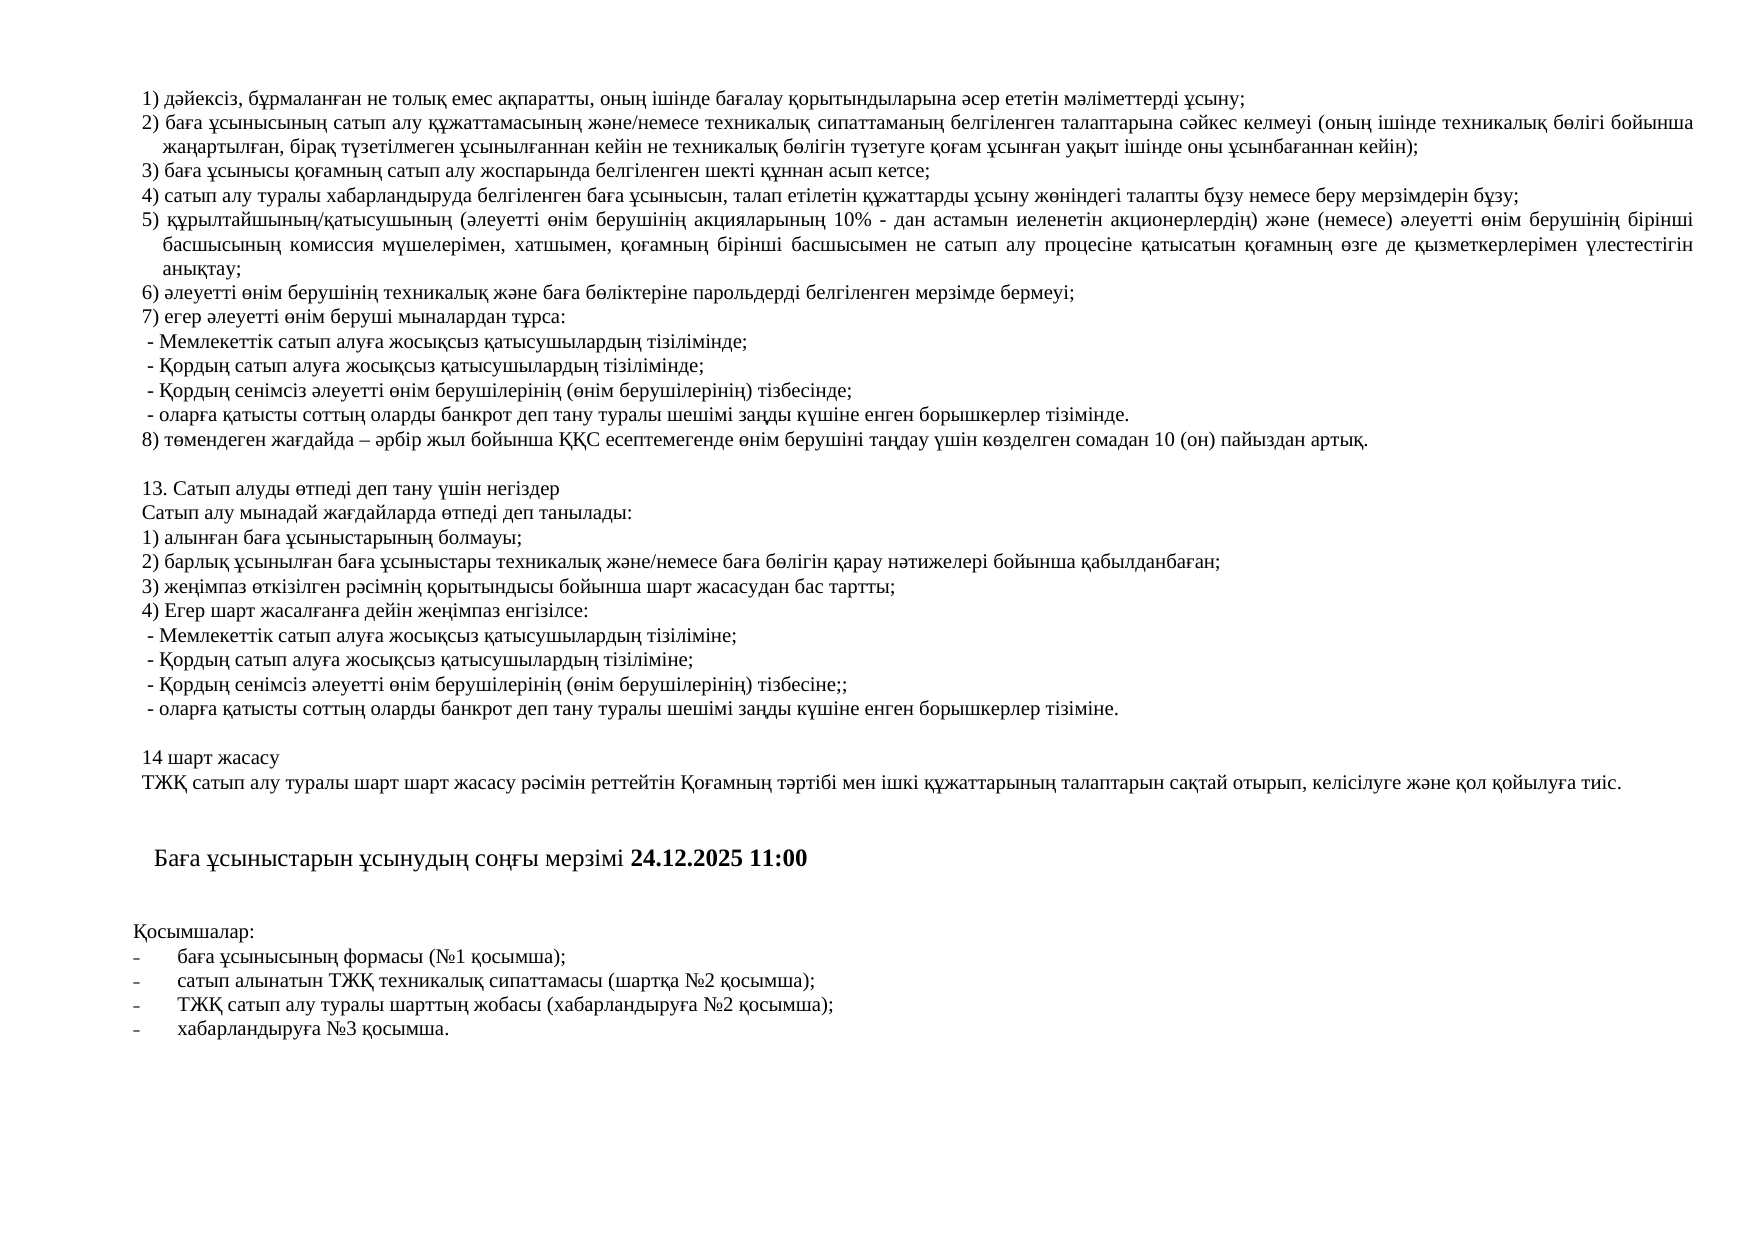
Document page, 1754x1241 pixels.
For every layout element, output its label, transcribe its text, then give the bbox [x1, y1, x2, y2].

list ТЖҚ сатып алу туралы шарт шарт жасасу рәсімін реттейтін Қоғамның тәртібі мен ішкі құжаттарының талаптарын сақтай отырып, келісілуге және қол қойылуға тиіс. [142, 769, 1695, 794]
list 2) баға ұсынысының сатып алу құжаттамасының және/немесе техникалық сипаттаманың белгіленген талаптарына сәйкес келмеуі (оның ішінде техникалық бөлігі бойынша жаңартылған, бірақ түзетілмеген ұсынылғаннан кейін не техникалық бөлігін түзетуге қоғам ұсынған уақыт ішінде оны ұсынбағаннан кейін); [142, 110, 1695, 158]
list ТЖҚ сатып алу туралы шарттың жобасы (хабарландыруға №2 қосымша); [59, 992, 1695, 1016]
list - Мемлекеттік сатып алуға жосықсыз қатысушылардың тізіліміне; [142, 623, 1695, 647]
list 4) сатып алу туралы хабарландыруда белгіленген баға ұсынысын, талап етілетін құжаттарды ұсыну жөніндегі талапты бұзу немесе беру мерзімдерін бұзу; [142, 183, 1695, 207]
list Сатып алу мынадай жағдайларда өтпеді деп танылады: [142, 500, 1695, 524]
list 7) егер әлеуетті өнім беруші мыналардан тұрса: [142, 304, 1695, 328]
list - Қордың сатып алуға жосықсыз қатысушылардың тізілімінде; [142, 353, 1695, 377]
list 1) алынған баға ұсыныстарының болмауы; [142, 525, 1695, 549]
list 3) баға ұсынысы қоғамның сатып алу жоспарында белгіленген шекті құннан асып кетсе; [142, 158, 1695, 182]
list 4) Егер шарт жасалғанға дейін жеңімпаз енгізілсе: [142, 598, 1695, 622]
list 5) құрылтайшының/қатысушының (әлеуетті өнім берушінің акцияларының 10% - дан астамын иеленетін акционерлердің) және (немесе) әлеуетті өнім берушінің бірінші басшысының комиссия мүшелерімен, хатшымен, қоғамның бірінші басшысымен не сатып алу процесіне қатысатын қоғамның өзге де қызметкерлерімен үлестестігін анықтау; [142, 207, 1695, 279]
list 8) төмендеген жағдайда – әрбір жыл бойынша ҚҚС есептемегенде өнім берушіні таңдау үшін көзделген сомадан 10 (он) пайыздан артық. [142, 427, 1695, 451]
list хабарландыруға №3 қосымша. [59, 1016, 1695, 1040]
list - Қордың сенімсіз әлеуетті өнім берушілерінің (өнім берушілерінің) тізбесіне;; [142, 672, 1695, 696]
list - Мемлекеттік сатып алуға жосықсыз қатысушылардың тізілімінде; [142, 329, 1695, 353]
list баға ұсынысының формасы (№1 қосымша); [59, 943, 1695, 968]
list - оларға қатысты соттың оларды банкрот деп тану туралы шешімі заңды күшіне енген борышкерлер тізіміне. [142, 696, 1695, 720]
list 1) дәйексіз, бұрмаланған не толық емес ақпаратты, оның ішінде бағалау қорытындыларына әсер ететін мәліметтерді ұсыну; [142, 85, 1695, 109]
list - Қордың сатып алуға жосықсыз қатысушылардың тізіліміне; [142, 647, 1695, 671]
list 2) барлық ұсынылған баға ұсыныстары техникалық және/немесе баға бөлігін қарау нәтижелері бойынша қабылданбаған; [142, 549, 1695, 573]
list сатып алынатын ТЖҚ техникалық сипаттамасы (шартқа №2 қосымша); [59, 968, 1695, 992]
list Қосымшалар: [133, 919, 1695, 943]
list - Қордың сенімсіз әлеуетті өнім берушілерінің (өнім берушілерінің) тізбесінде; [142, 378, 1695, 402]
list 3) жеңімпаз өткізілген рәсімнің қорытындысы бойынша шарт жасасудан бас тартты; [142, 574, 1695, 598]
list 14 шарт жасасу [142, 745, 1695, 769]
list Баға ұсыныстарын ұсынудың соңғы мерзімі 24.12.2025 11:00 [154, 843, 1695, 871]
list 6) әлеуетті өнім берушінің техникалық және баға бөліктеріне парольдерді белгіленген мерзімде бермеуі; [142, 280, 1695, 304]
list - оларға қатысты соттың оларды банкрот деп тану туралы шешімі заңды күшіне енген борышкерлер тізімінде. [142, 402, 1695, 426]
list 13. Сатып алуды өтпеді деп тану үшін негіздер [142, 476, 1695, 500]
